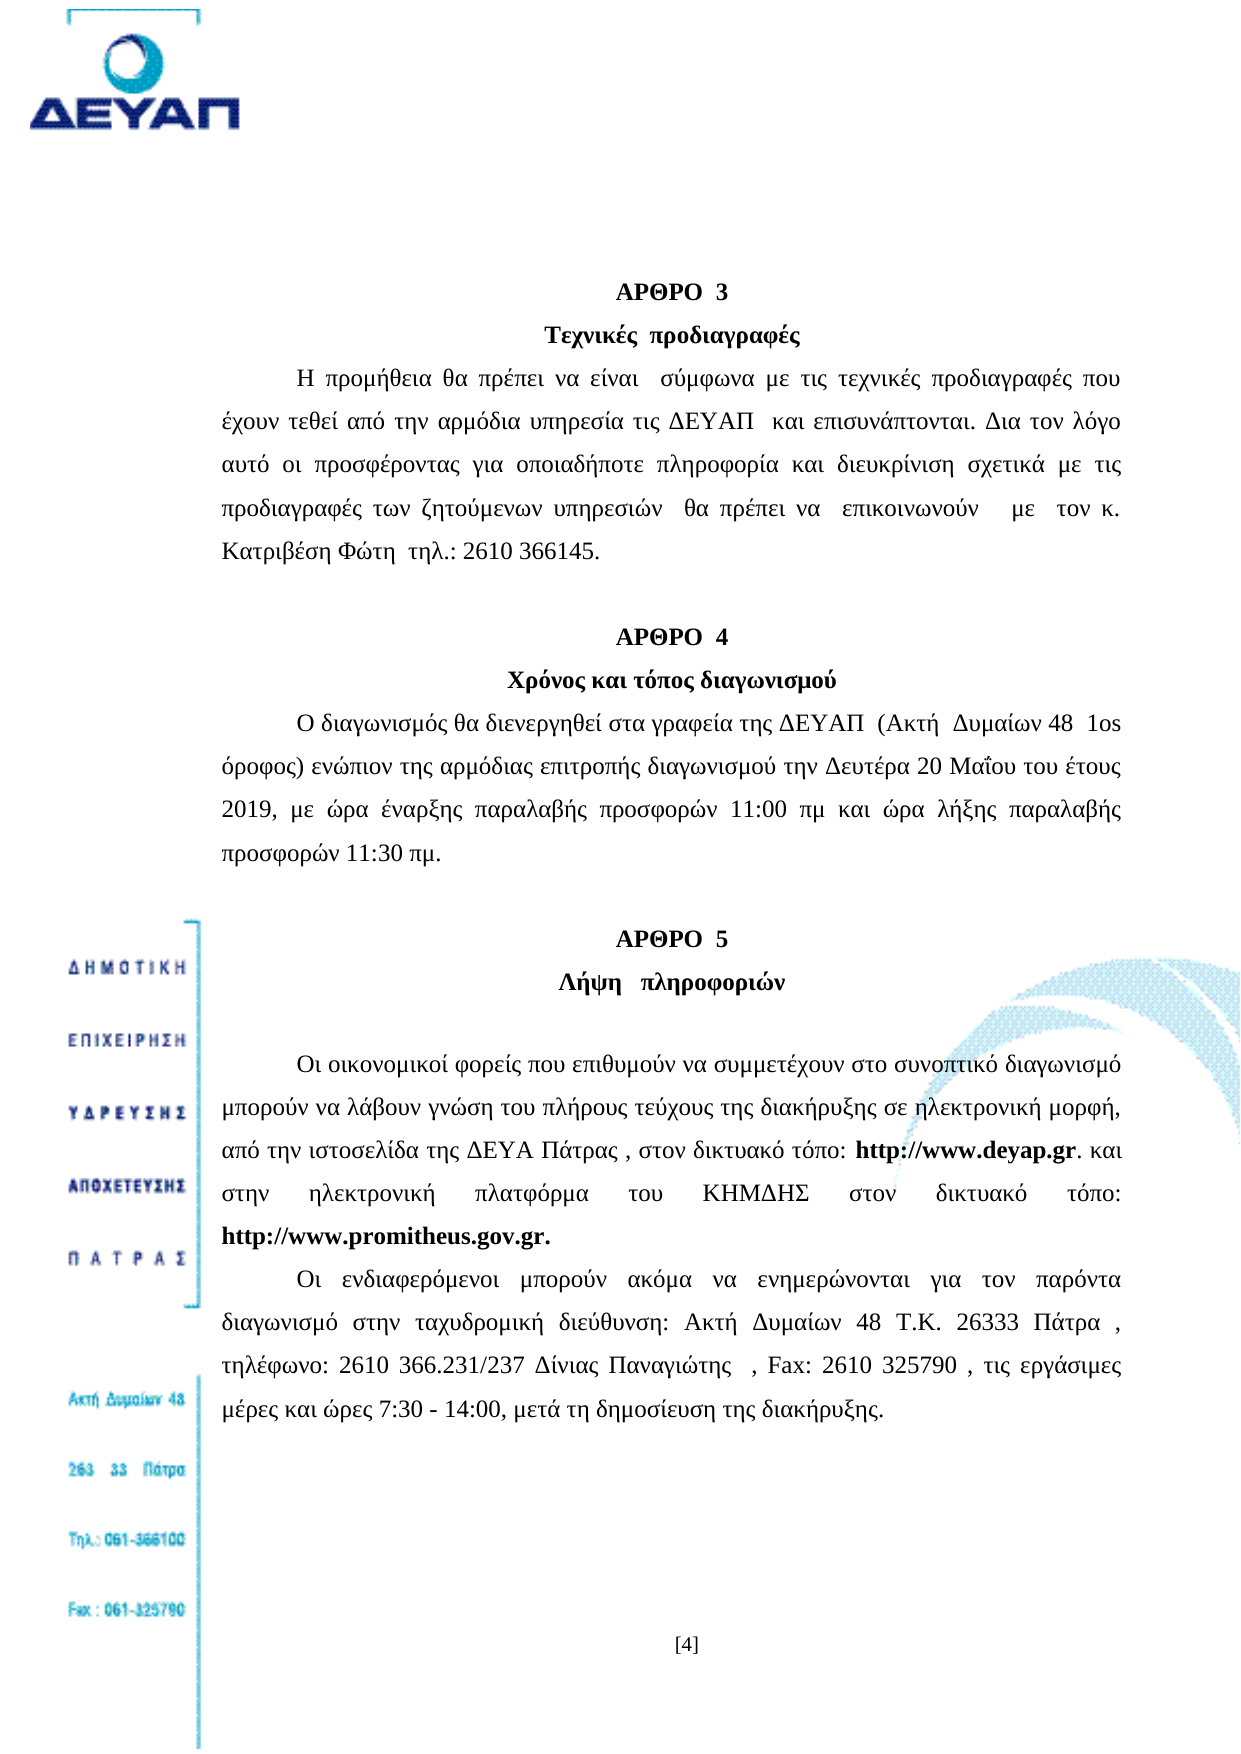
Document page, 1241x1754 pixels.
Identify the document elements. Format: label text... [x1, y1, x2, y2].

text Τεχνικές προδιαγραφές [221, 320, 1122, 349]
text Οι οικονομικοί φορείς που επιθυμούν να συμμετέχουν στο συνοπτικό διαγωνισμό μπορούν να λάβουν γνώση του πλήρους τεύχους της διακήρυξης σε ηλεκτρονική μορφή, από την ιστοσελίδα της ΔΕΥΑ Πάτρας , στον δικτυακό τόπο: http://www.deyap.gr. και στην ηλεκτρονική πλατφόρμα του ΚΗΜΔΗΣ στον δικτυακό τόπο: http://www.promitheus.gov.gr. [221, 1049, 1122, 1250]
text ΑΡΘΡΟ 4 [221, 622, 1122, 651]
picture [29, 9, 1241, 1749]
text Ο διαγωνισμός θα διενεργηθεί στα γραφεία της ΔΕΥΑΠ (Ακτή Δυμαίων 48 1οs όροφος) ενώπιον της αρμόδιας επιτροπής διαγωνισμού την Δευτέρα 20 Μαΐου του έτους 2019, με ώρα έναρξης παραλαβής προσφορών 11:00 πμ και ώρα λήξης παραλαβής προσφορών 11:30 πμ. [221, 708, 1122, 866]
text Οι ενδιαφερόμενοι μπορούν ακόμα να ενημερώνονται για τον παρόντα διαγωνισμό στην ταχυδρομική διεύθυνση: Ακτή Δυμαίων 48 Τ.Κ. 26333 Πάτρα , τηλέφωνο: 2610 366.231/237 Δίνιας Παναγιώτης , Fax: 2610 325790 , τις εργάσιμες μέρες και ώρες 7:30 - 14:00, μετά τη δημοσίευση της διακήρυξης. [221, 1264, 1122, 1422]
text ΑΡΘΡΟ 3 [221, 277, 1122, 306]
text Η προμήθεια θα πρέπει να είναι σύμφωνα με τις τεχνικές προδιαγραφές που έχουν τεθεί από την αρμόδια υπηρεσία τις ΔΕΥΑΠ και επισυνάπτονται. Δια τον λόγο αυτό οι προσφέροντας για οποιαδήποτε πληροφορία και διευκρίνιση σχετικά με τις προδιαγραφές των ζητούμενων υπηρεσιών θα πρέπει να επικοινωνούν με τον κ. Κατριβέση Φώτη τηλ.: 2610 366145. [221, 363, 1122, 564]
text ΑΡΘΡΟ 5 [221, 924, 1122, 953]
text Χρόνος και τόπος διαγωνισμού [221, 665, 1122, 694]
text Λήψη πληροφοριών [221, 967, 1122, 996]
